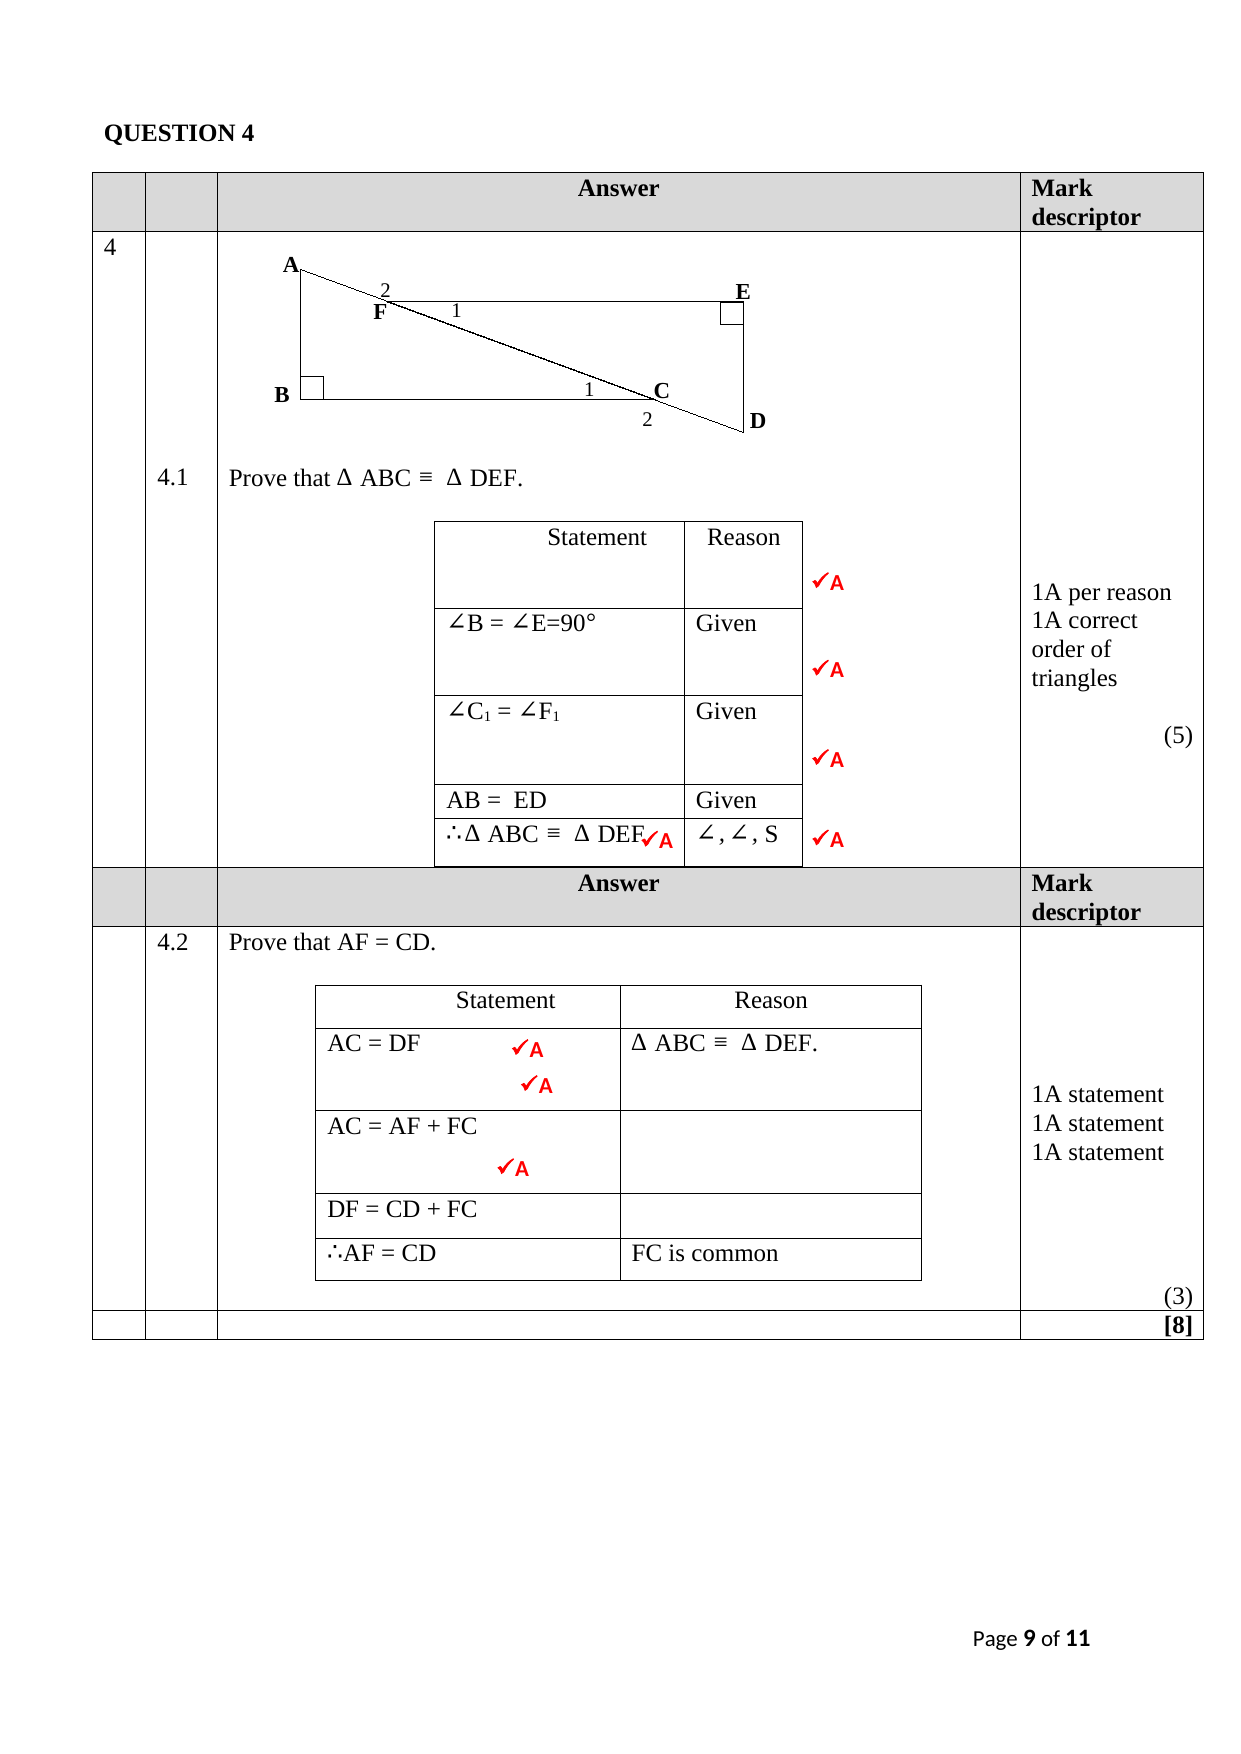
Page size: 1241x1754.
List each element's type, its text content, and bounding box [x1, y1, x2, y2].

table_cell [146, 1311, 217, 1339]
table_cell Prove that ABC DEF. [218, 232, 1020, 867]
table_cell 4.2 [146, 927, 217, 1309]
text QUESTION 4 [103, 118, 1090, 147]
table_cell Mark descriptor [1021, 868, 1203, 926]
table_cell [93, 927, 145, 1309]
table_cell Answer [218, 868, 1020, 926]
table_cell [146, 868, 217, 926]
table_cell [218, 1311, 1020, 1339]
table_cell [93, 868, 145, 926]
table_cell [8] [1021, 1311, 1203, 1339]
table_cell 4 [93, 232, 145, 867]
table_cell [93, 1311, 145, 1339]
table_cell 1A statement 1A statement 1A statement (3) [1021, 927, 1203, 1309]
table_cell 4.1 [146, 232, 217, 867]
table_header Answer [218, 173, 1020, 231]
table_cell Prove that AF = CD. [218, 927, 1020, 1309]
table_header [93, 173, 145, 231]
table_cell 1A per reason 1A correct order of triangles (5) [1021, 232, 1203, 867]
table_header [146, 173, 217, 231]
table_header Mark descriptor [1021, 173, 1203, 231]
